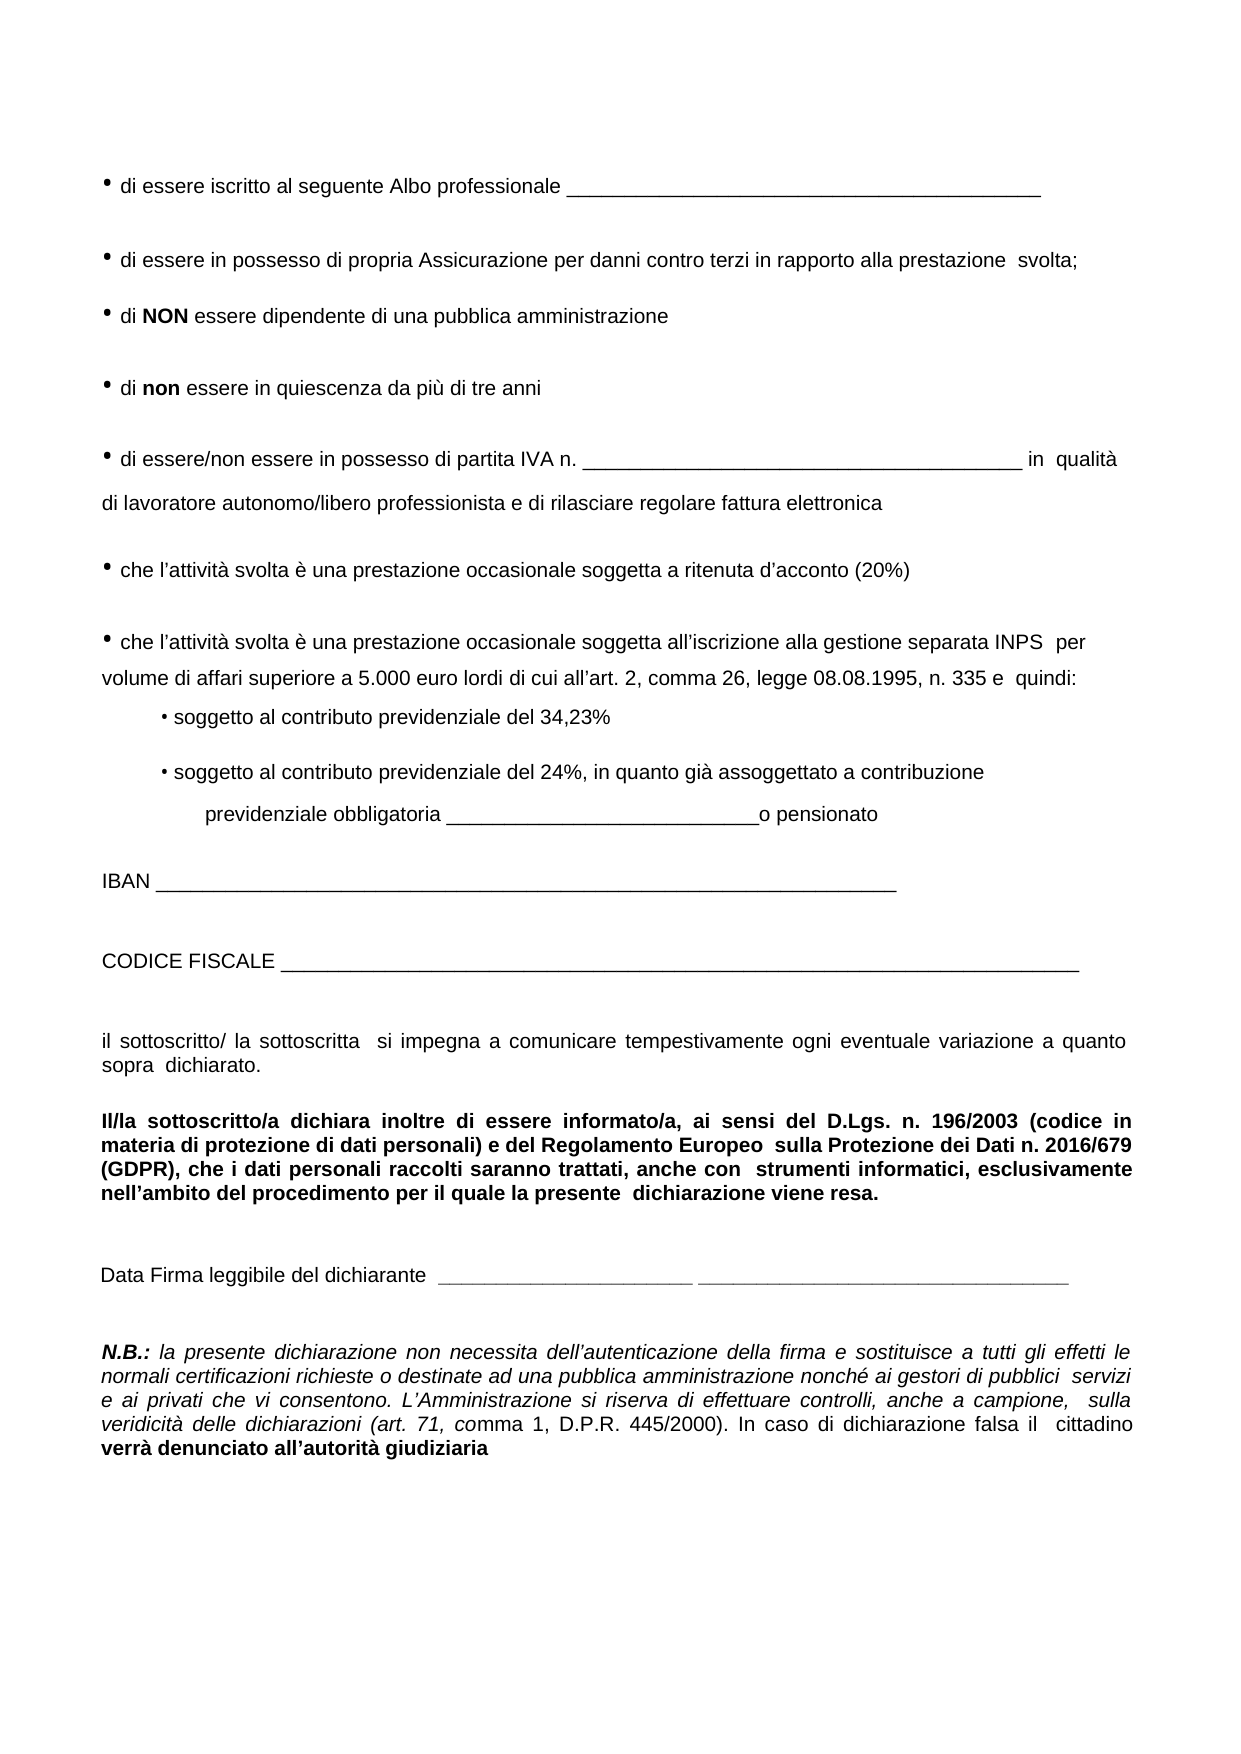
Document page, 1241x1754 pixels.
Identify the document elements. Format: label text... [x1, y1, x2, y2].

text N.B.: la presente dichiarazione non necessita dell’autenticazione della firma e sostituisce a tutti gli effetti le normali certificazioni richieste o destinate ad una pubblica amministrazione nonché ai gestori di pubblici servizi e ai privati che vi consentono. L’Amministrazione si riserva di effettuare controlli, anche a campione, sulla veridicità delle dichiarazioni (art. 71, comma 1, D.P.R. 445/2000). In caso di dichiarazione falsa il cittadino verrà denunciato all’autorità giudiziaria [101, 1340, 1134, 1460]
text • soggetto al contributo previdenziale del 24%, in quanto già assoggettato a contribuzione previdenziale obbligatoria ___________________________o pensionato [160, 749, 1046, 826]
text • che l’attività svolta è una prestazione occasionale soggetta a ritenuta d’acconto (20%) [102, 534, 1129, 594]
text il sottoscritto/ la sottoscritta si impegna a comunicare tempestivamente ogni eventuale variazione a quanto sopra dichiarato. [102, 1028, 1128, 1076]
text • che l’attività svolta è una prestazione occasionale soggetta all’iscrizione alla gestione separata INPS per volume di affari superiore a 5.000 euro lordi di cui all’art. 2, comma 26, legge 08.08.1995, n. 335 e quindi: [102, 606, 1129, 690]
text Data Firma leggibile del dichiarante ______________________ ________________________________ [100, 1263, 1086, 1287]
text • di essere/non essere in possesso di partita IVA n. ______________________________________ in qualità di lavoratore autonomo/libero professionista e di rilasciare regolare fattura elettronica [102, 423, 1129, 515]
text • soggetto al contributo previdenziale del 34,23% [160, 693, 1137, 736]
text • di non essere in quiescenza da più di tre anni [102, 352, 1137, 412]
text CODICE FISCALE _____________________________________________________________________ [102, 949, 1135, 973]
text • di essere in possesso di propria Assicurazione per danni contro terzi in rapporto alla prestazione svolta; [102, 222, 1131, 278]
text IBAN ________________________________________________________________ [102, 869, 1128, 893]
text • di essere iscritto al seguente Albo professionale _________________________________________ [102, 150, 1137, 210]
text • di NON essere dipendente di una pubblica amministrazione [102, 280, 1137, 340]
text Il/la sottoscritto/a dichiara inoltre di essere informato/a, ai sensi del D.Lgs. n. 196/2003 (codice in materia di protezione di dati personali) e del Regolamento Europeo sulla Protezione dei Dati n. 2016/679 (GDPR), che i dati personali raccolti saranno trattati, anche con strumenti informatici, esclusivamente nell’ambito del procedimento per il quale la presente dichiarazione viene resa. [101, 1109, 1134, 1204]
